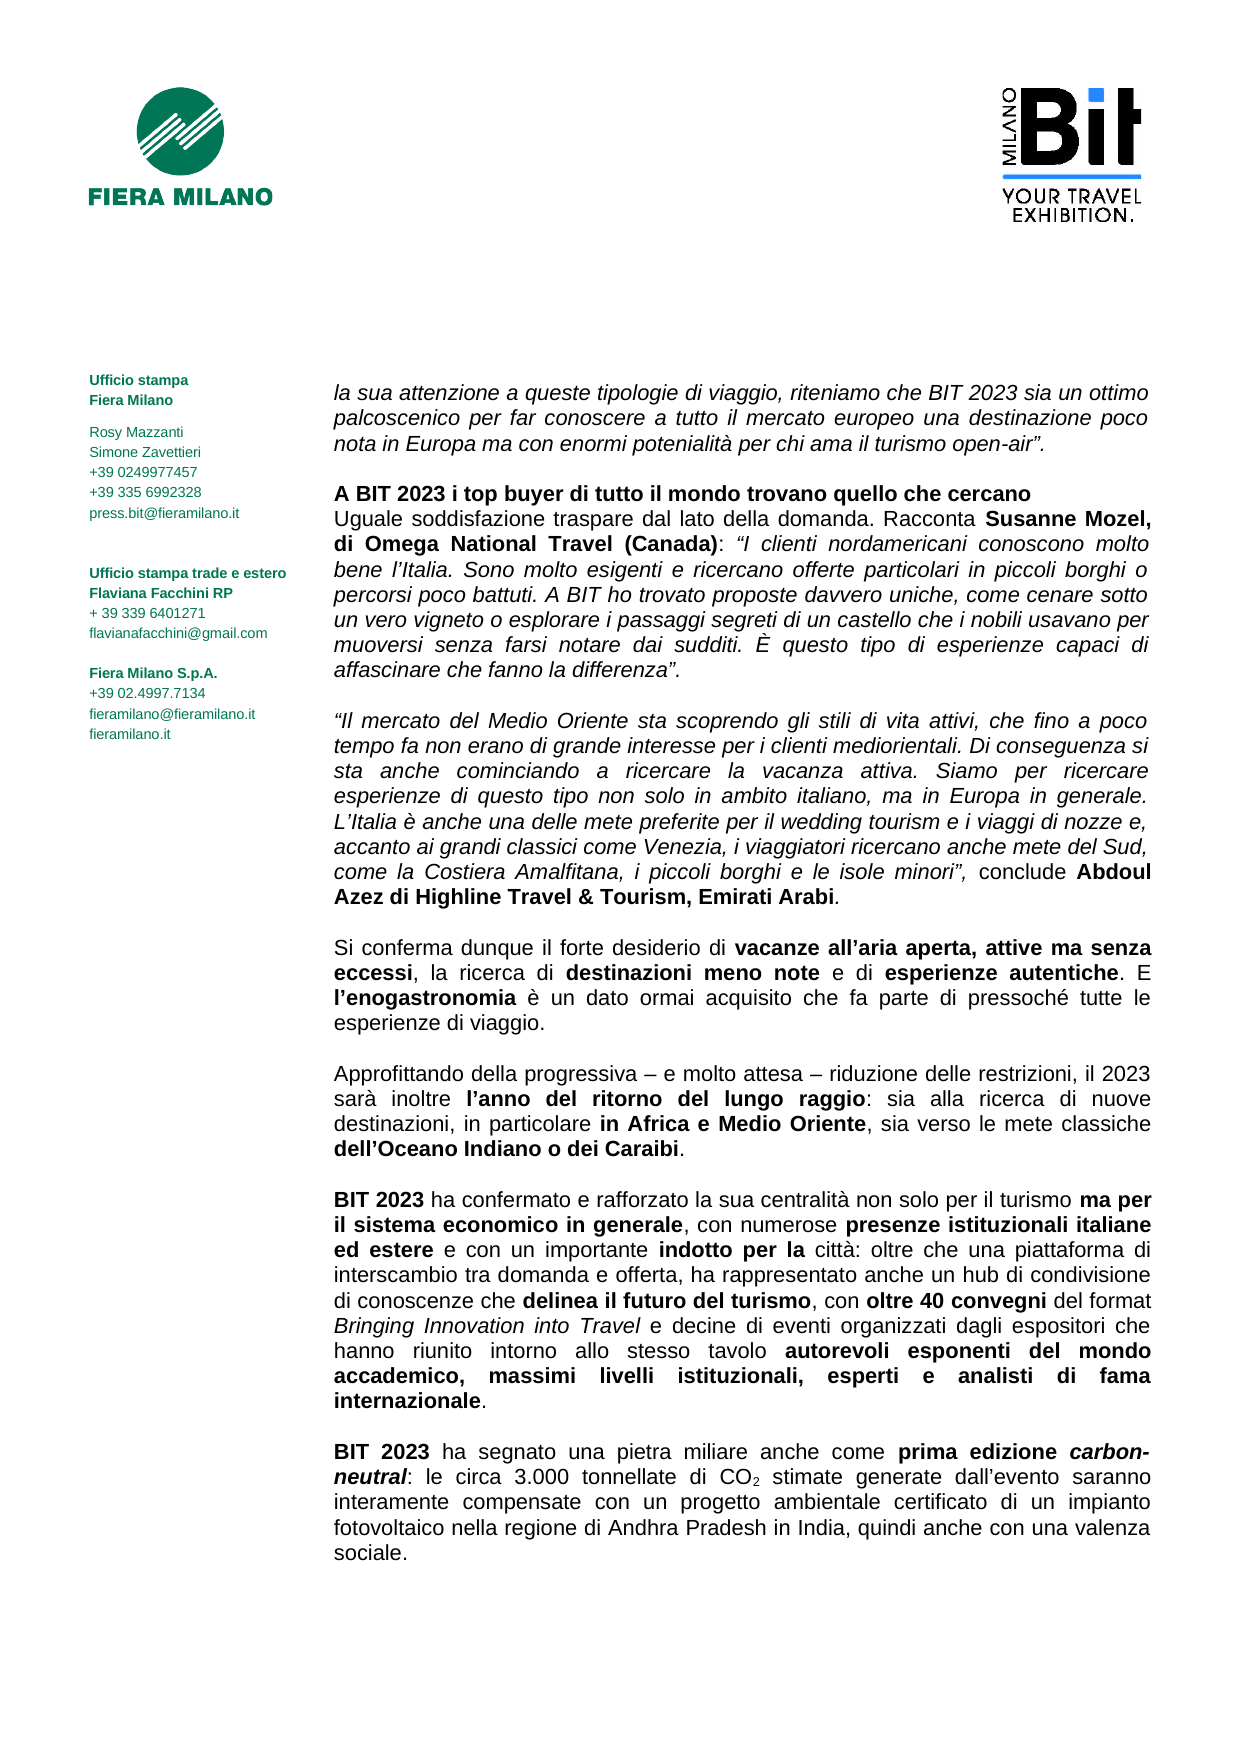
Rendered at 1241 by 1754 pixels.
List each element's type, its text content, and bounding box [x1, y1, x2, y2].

text Approfittando della progressiva – e molto attesa – riduzione delle restrizioni, il 2023 sarà inoltre l’anno del ritorno del lungo raggio: sia alla ricerca di nuove destinazioni, in particolare in Africa e Medio Oriente, sia verso le mete classiche dell’Oceano Indiano o dei Caraibi. [89, 1061, 1152, 1162]
text BIT 2023 ha segnato una pietra miliare anche come prima edizione carbon-neutral: le circa 3.000 tonnellate di CO2 stimate generate dall’evento saranno interamente compensate con un progetto ambientale certificato di un impianto fotovoltaico nella regione di Andhra Pradesh in India, quindi anche con una valenza sociale. [89, 1439, 1152, 1565]
picture [1002, 88, 1142, 222]
text Uguale soddisfazione traspare dal lato della domanda. Racconta Susanne Mozel, di Omega National Travel (Canada): “I clienti nordamericani conoscono molto bene l’Italia. Sono molto esigenti e ricercano offerte particolari in piccoli borghi o percorsi poco battuti. A BIT ho trovato proposte davvero uniche, come cenare sotto un vero vigneto o esplorare i passaggi segreti di un castello che i nobili usavano per muoversi senza farsi notare dai sudditi. È questo tipo di esperienze capaci di affascinare che fanno la differenza”. [89, 506, 1152, 683]
text “Il mercato del Medio Oriente sta scoprendo gli stili di vita attivi, che fino a poco tempo fa non erano di grande interesse per i clienti mediorientali. Di conseguenza si sta anche cominciando a ricercare la vacanza attiva. Siamo per ricercare esperienze di questo tipo non solo in ambito italiano, ma in Europa in generale. L’Italia è anche una delle mete preferite per il wedding tourism e i viaggi di nozze e, accanto ai grandi classici come Venezia, i viaggiatori ricercano anche mete del Sud, come la Costiera Amalfitana, i piccoli borghi e le isole minori”, conclude Abdoul Azez di Highline Travel & Tourism, Emirati Arabi. [89, 708, 1152, 909]
picture [88, 87, 273, 206]
text Si conferma dunque il forte desiderio di vacanze all’aria aperta, attive ma senza eccessi, la ricerca di destinazioni meno note e di esperienze autentiche. E l’enogastronomia è un dato ormai acquisito che fa parte di pressoché tutte le esperienze di viaggio. [89, 935, 1152, 1036]
text A BIT 2023 i top buyer di tutto il mondo trovano quello che cercano [89, 481, 1152, 506]
text BIT 2023 ha confermato e rafforzato la sua centralità non solo per il turismo ma per il sistema economico in generale, con numerose presenze istituzionali italiane ed estere e con un importante indotto per la città: oltre che una piattaforma di interscambio tra domanda e offerta, ha rappresentato anche un hub di condivisione di conoscenze che delinea il futuro del turismo, con oltre 40 convegni del format Bringing Innovation into Travel e decine di eventi organizzati dagli espositori che hanno riunito intorno allo stesso tavolo autorevoli esponenti del mondo accademico, massimi livelli istituzionali, esperti e analisti di fama internazionale. [89, 1187, 1152, 1414]
